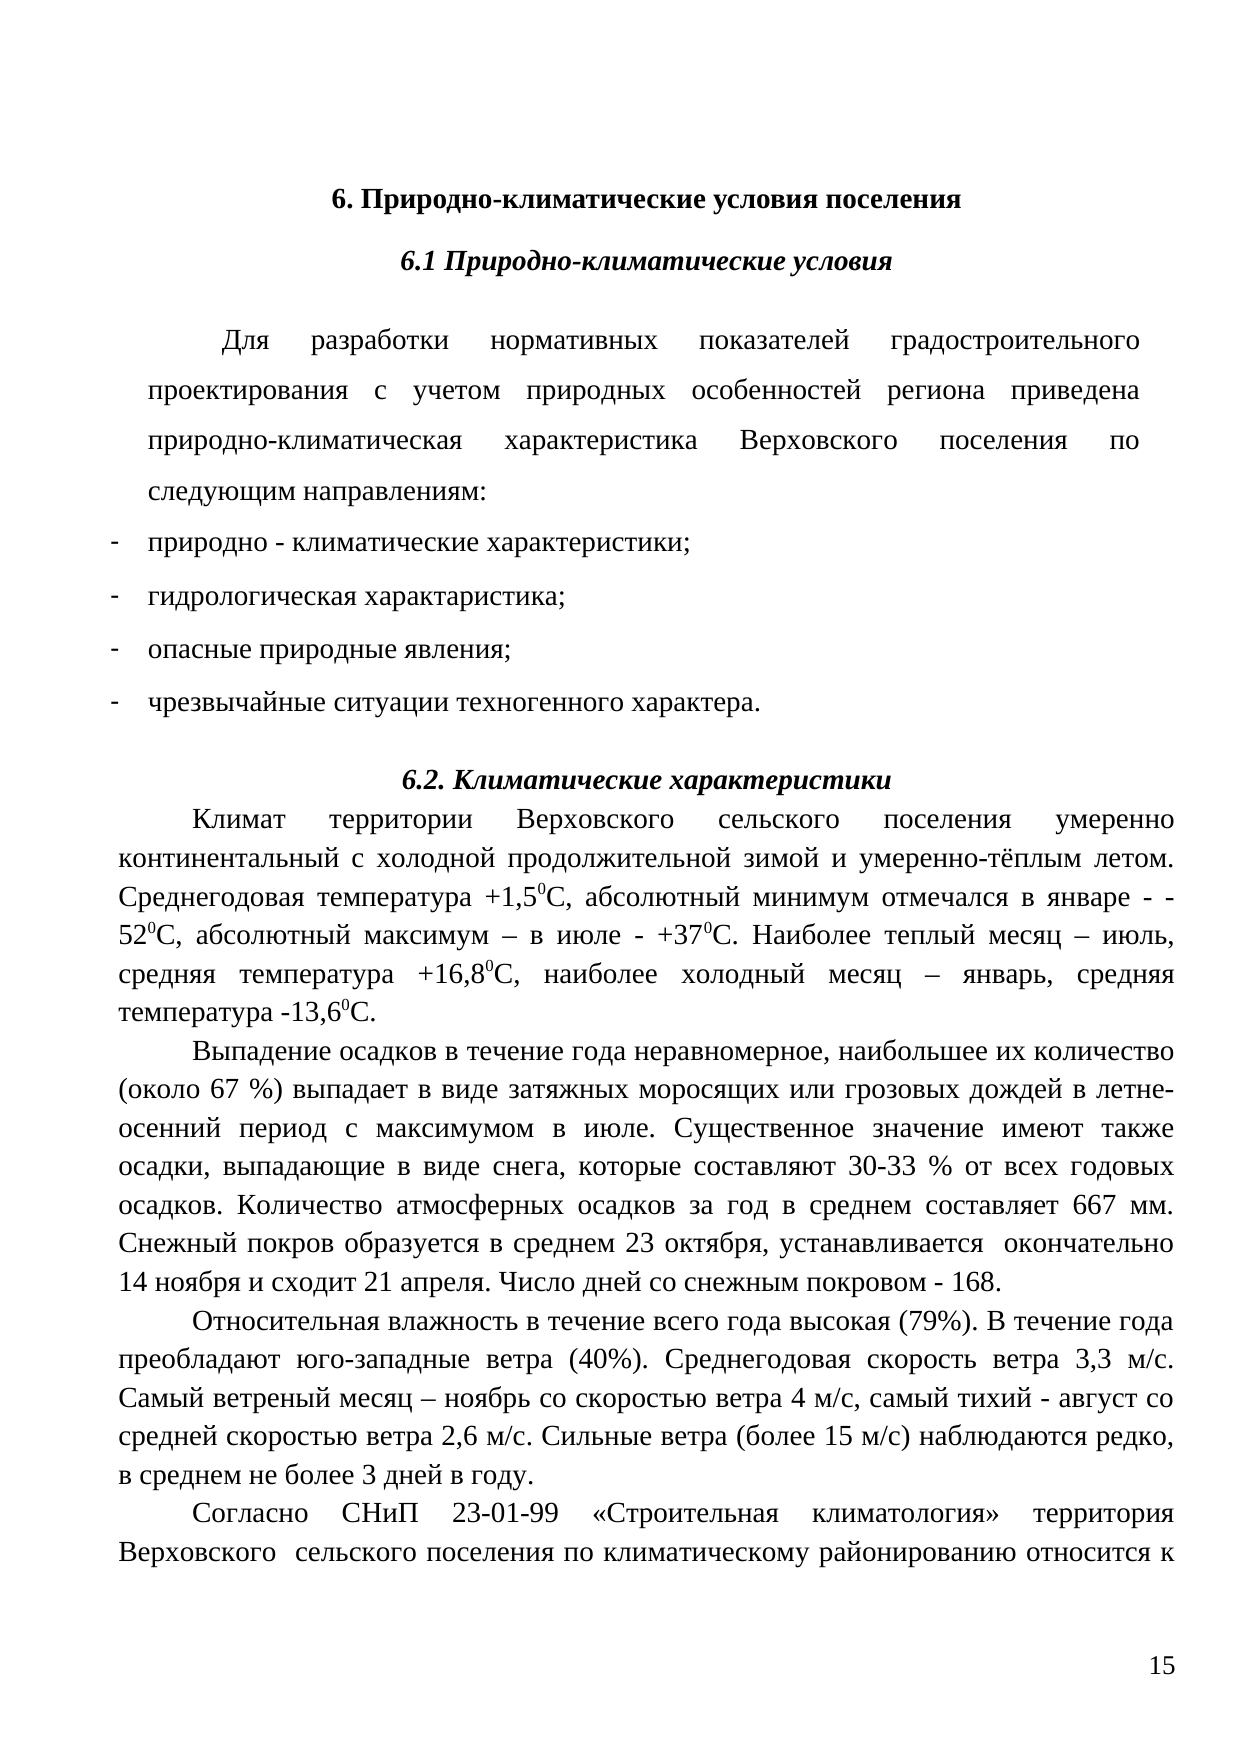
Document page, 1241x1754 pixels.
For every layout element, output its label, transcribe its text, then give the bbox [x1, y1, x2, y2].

subtitle 6.2. Климатические характеристики [118, 762, 1175, 795]
subtitle 6. Природно-климатические условия поселения [118, 181, 1175, 214]
list опасные природные явления; [110, 630, 1140, 666]
list гидрологическая характаристика; [110, 577, 1140, 612]
text Климат территории Верховского сельского поселения умеренно континентальный с холодной продолжительной зимой и умеренно-тёплым летом. Среднегодовая температура +1,50С, абсолютный минимум отмечался в январе - -520С, абсолютный максимум – в июле - +370С. Наиболее теплый месяц – июль, средняя температура +16,80С, наиболее холодный месяц – январь, средняя температура -13,60С. [118, 802, 1175, 1028]
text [118, 1495, 1175, 1567]
list природно - климатические характеристики; [110, 523, 1140, 559]
subtitle 6.1 Природно-климатические условия [118, 243, 1175, 277]
list чрезвычайные ситуации техногенного характера. [110, 683, 1140, 719]
text Относительная влажность в течение всего года высокая (79%). В течение года преобладают юго-западные ветра (40%). Среднегодовая скорость ветра 3,3 м/с. Самый ветреный месяц – ноябрь со скоростью ветра 4 м/с, самый тихий - август со средней скоростью ветра 2,6 м/с. Сильные ветра (более 15 м/с) наблюдаются редко, в среднем не более 3 дней в году. [118, 1303, 1175, 1490]
text Выпадение осадков в течение года неравномерное, наибольшее их количество (около 67 %) выпадает в виде затяжных моросящих или грозовых дождей в летне-осенний период с максимумом в июле. Существенное значение имеют также осадки, выпадающие в виде снега, которые составляют 30-33 % от всех годовых осадков. Количество атмосферных осадков за год в среднем составляет 667 мм. Снежный покров образуется в среднем 23 октября, устанавливается окончательно 14 ноября и сходит 21 апреля. Число дней со снежным покровом - 168. [118, 1033, 1175, 1298]
text Для разработки нормативных показателей градостроительного проектирования с учетом природных особенностей региона приведена природно-климатическая характеристика Верховского поселения по следующим направлениям: [148, 322, 1140, 506]
